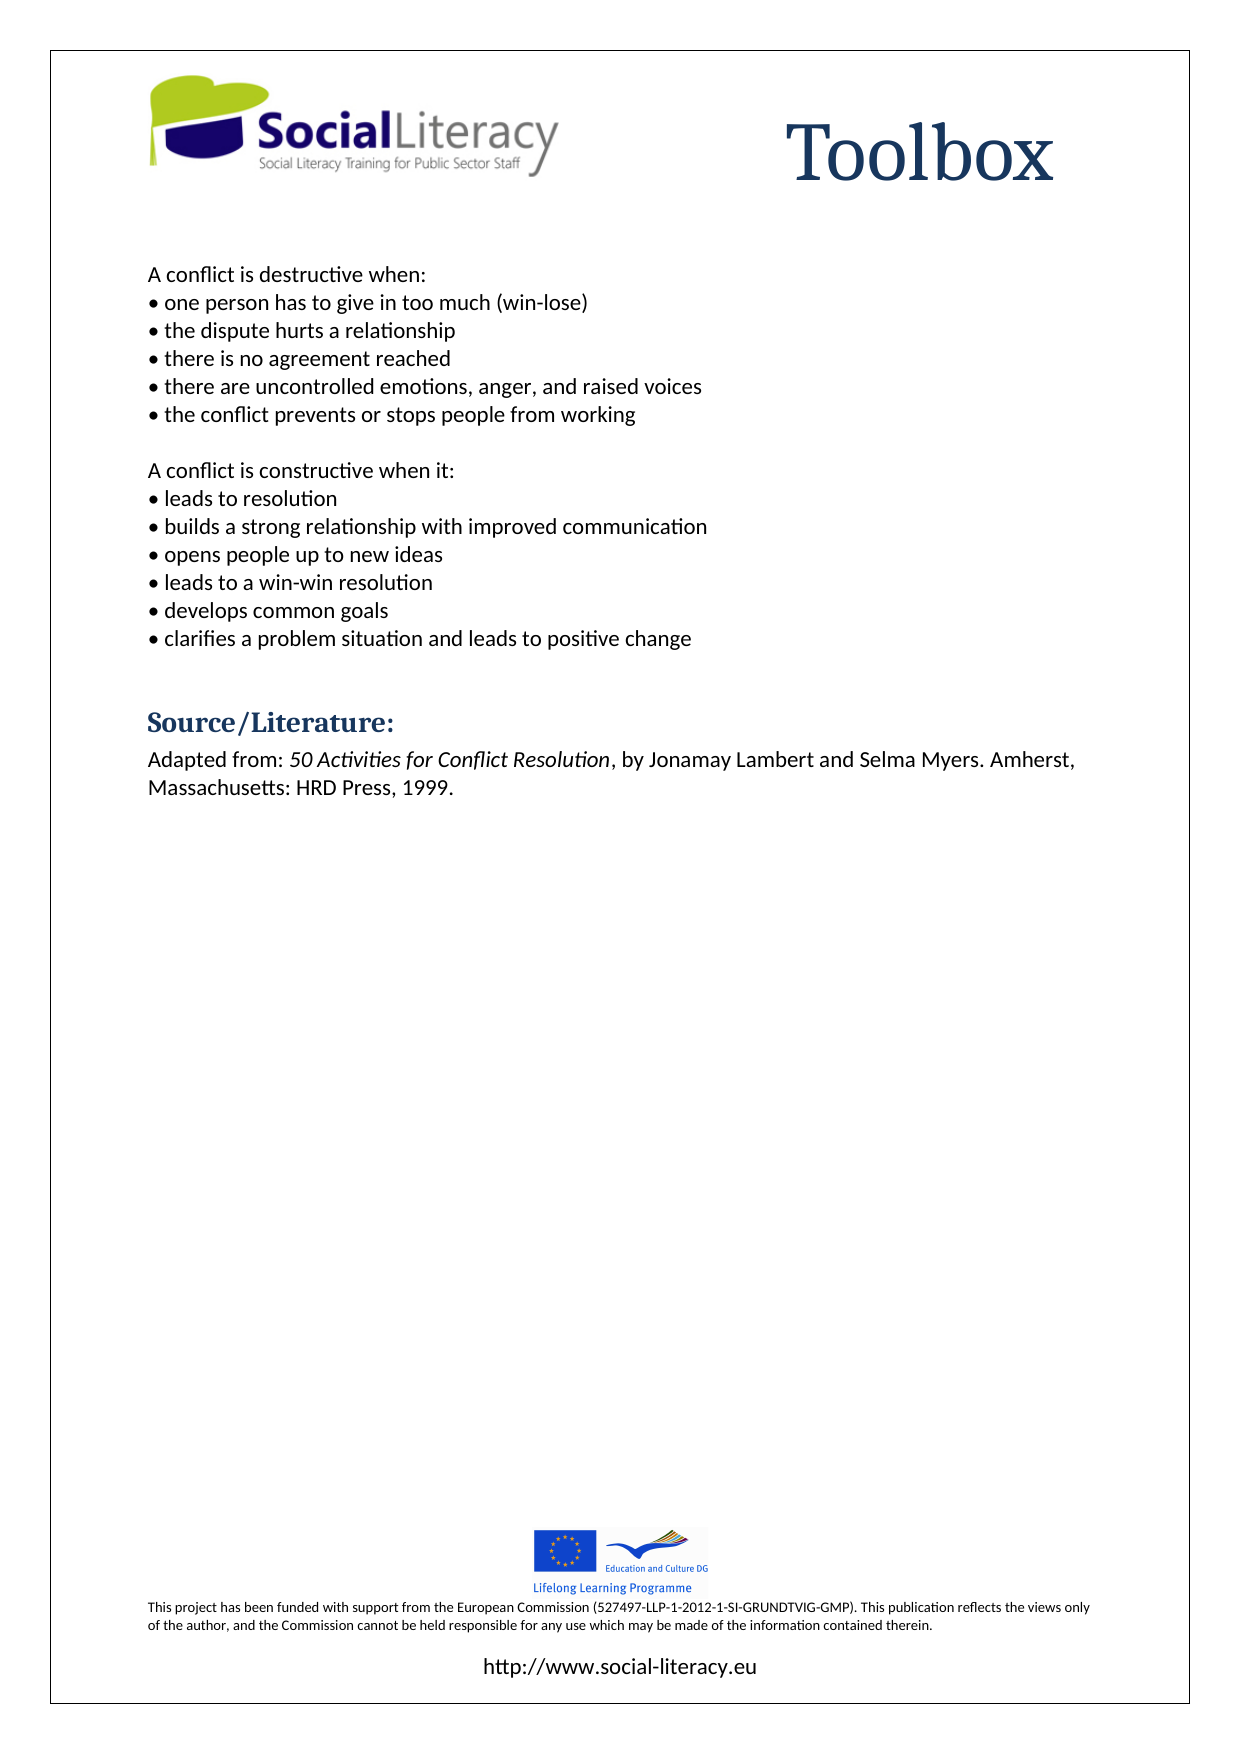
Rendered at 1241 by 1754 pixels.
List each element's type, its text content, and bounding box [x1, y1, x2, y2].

text • builds a strong relationship with improved communication [148, 512, 1093, 540]
text • the conflict prevents or stops people from working [148, 400, 1093, 428]
picture [532, 1527, 709, 1599]
text • opens people up to new ideas [148, 540, 1093, 568]
text Adapted from: 50 Activities for Conflict Resolution, by Jonamay Lambert and Selma Myers. Amherst, Massachusetts: HRD Press, 1999. [148, 745, 1093, 801]
text • clarifies a problem situation and leads to positive change [148, 624, 1093, 652]
text • develops common goals [148, 596, 1093, 624]
picture [147, 73, 561, 181]
subtitle Source/Literature: [148, 707, 1093, 740]
text A conflict is destructive when: [148, 260, 1093, 288]
text • leads to a win-win resolution [148, 568, 1093, 596]
text • there are uncontrolled emotions, anger, and raised voices [148, 372, 1093, 400]
text • the dispute hurts a relationship [148, 316, 1093, 344]
text A conflict is constructive when it: [148, 456, 1093, 484]
text • one person has to give in too much (win-lose) [148, 288, 1093, 316]
text • leads to resolution [148, 484, 1093, 512]
text • there is no agreement reached [148, 344, 1093, 372]
